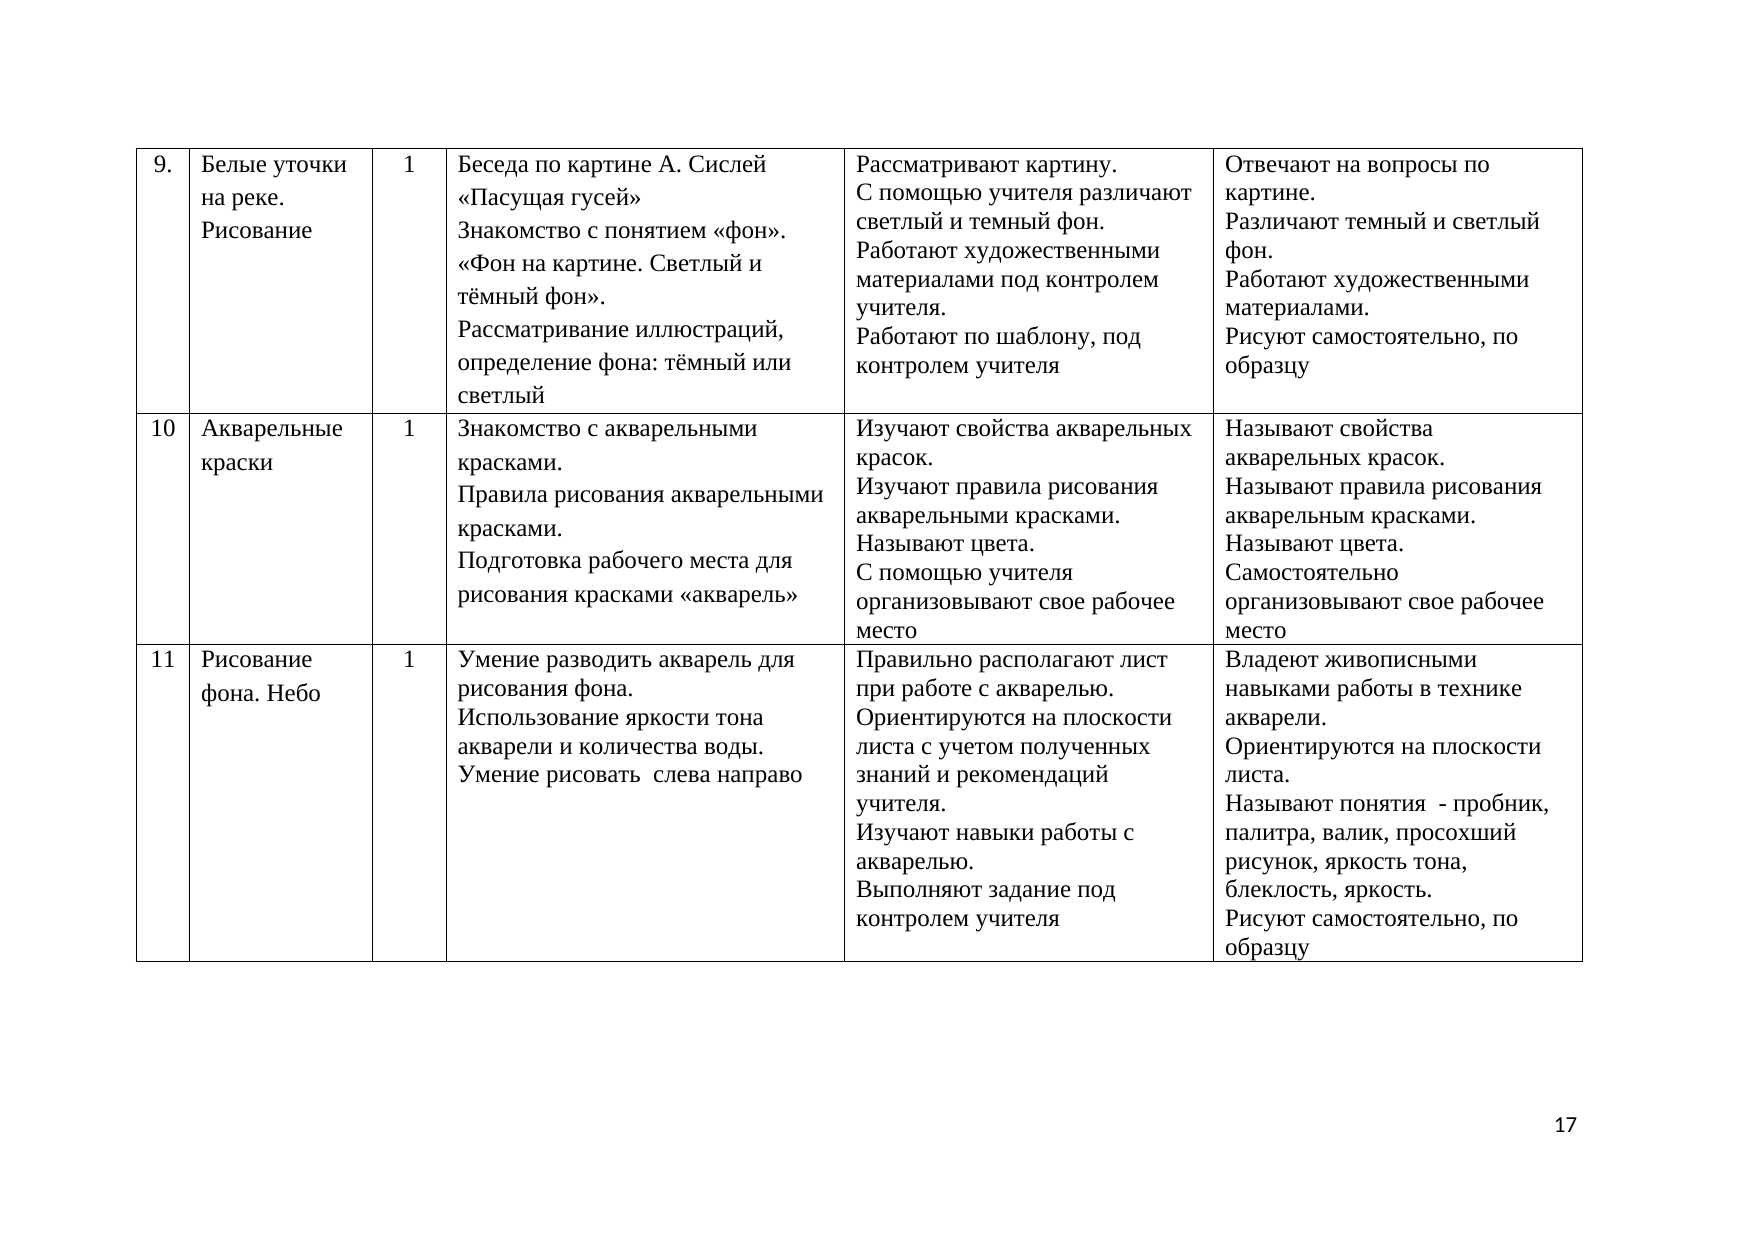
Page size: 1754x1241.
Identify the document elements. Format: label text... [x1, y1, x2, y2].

table_cell Правильно располагают лист при работе с акварелью. Ориентируются на плоскости листа с учетом полученных знаний и рекомендаций учителя. Изучают навыки работы с акварелью. Выполняют задание под контролем учителя [845, 645, 1213, 961]
table_cell Беседа по картине А. Сислей «Пасущая гусей» Знакомство с понятием «фон». «Фон на картине. Светлый и тёмный фон». Рассматривание иллюстраций, определение фона: тёмный или светлый [447, 149, 844, 412]
table_cell Изучают свойства акварельных красок. Изучают правила рисования акварельными красками. Называют цвета. С помощью учителя организовывают свое рабочее место [845, 414, 1213, 643]
table_cell 1 [373, 149, 446, 412]
table_cell Отвечают на вопросы по картине. Различают темный и светлый фон. Работают художественными материалами. Рисуют самостоятельно, по образцу [1214, 149, 1582, 412]
table_cell Рисование фона. Небо [190, 645, 372, 961]
table_cell Знакомство с акварельными красками. Правила рисования акварельными красками. Подготовка рабочего места для рисования красками «акварель» [447, 414, 844, 643]
table_cell Владеют живописными навыками работы в технике акварели. Ориентируются на плоскости листа. Называют понятия - пробник, палитра, валик, просохший рисунок, яркость тона, блеклость, яркость. Рисуют самостоятельно, по образцу [1214, 645, 1582, 961]
table_cell Белые уточки на реке. Рисование [190, 149, 372, 412]
table_cell Рассматривают картину. С помощью учителя различают светлый и темный фон. Работают художественными материалами под контролем учителя. Работают по шаблону, под контролем учителя [845, 149, 1213, 412]
table_cell 10 [137, 414, 189, 643]
table_cell 11 [137, 645, 189, 961]
table_cell Называют свойства акварельных красок. Называют правила рисования акварельным красками. Называют цвета. Самостоятельно организовывают свое рабочее место [1214, 414, 1582, 643]
table_cell 1 [373, 414, 446, 643]
table_cell 1 [373, 645, 446, 961]
table_cell 9. [137, 149, 189, 412]
table_cell Акварельные краски [190, 414, 372, 643]
table_cell Умение разводить акварель для рисования фона. Использование яркости тона акварели и количества воды. Умение рисовать слева направо [447, 645, 844, 961]
